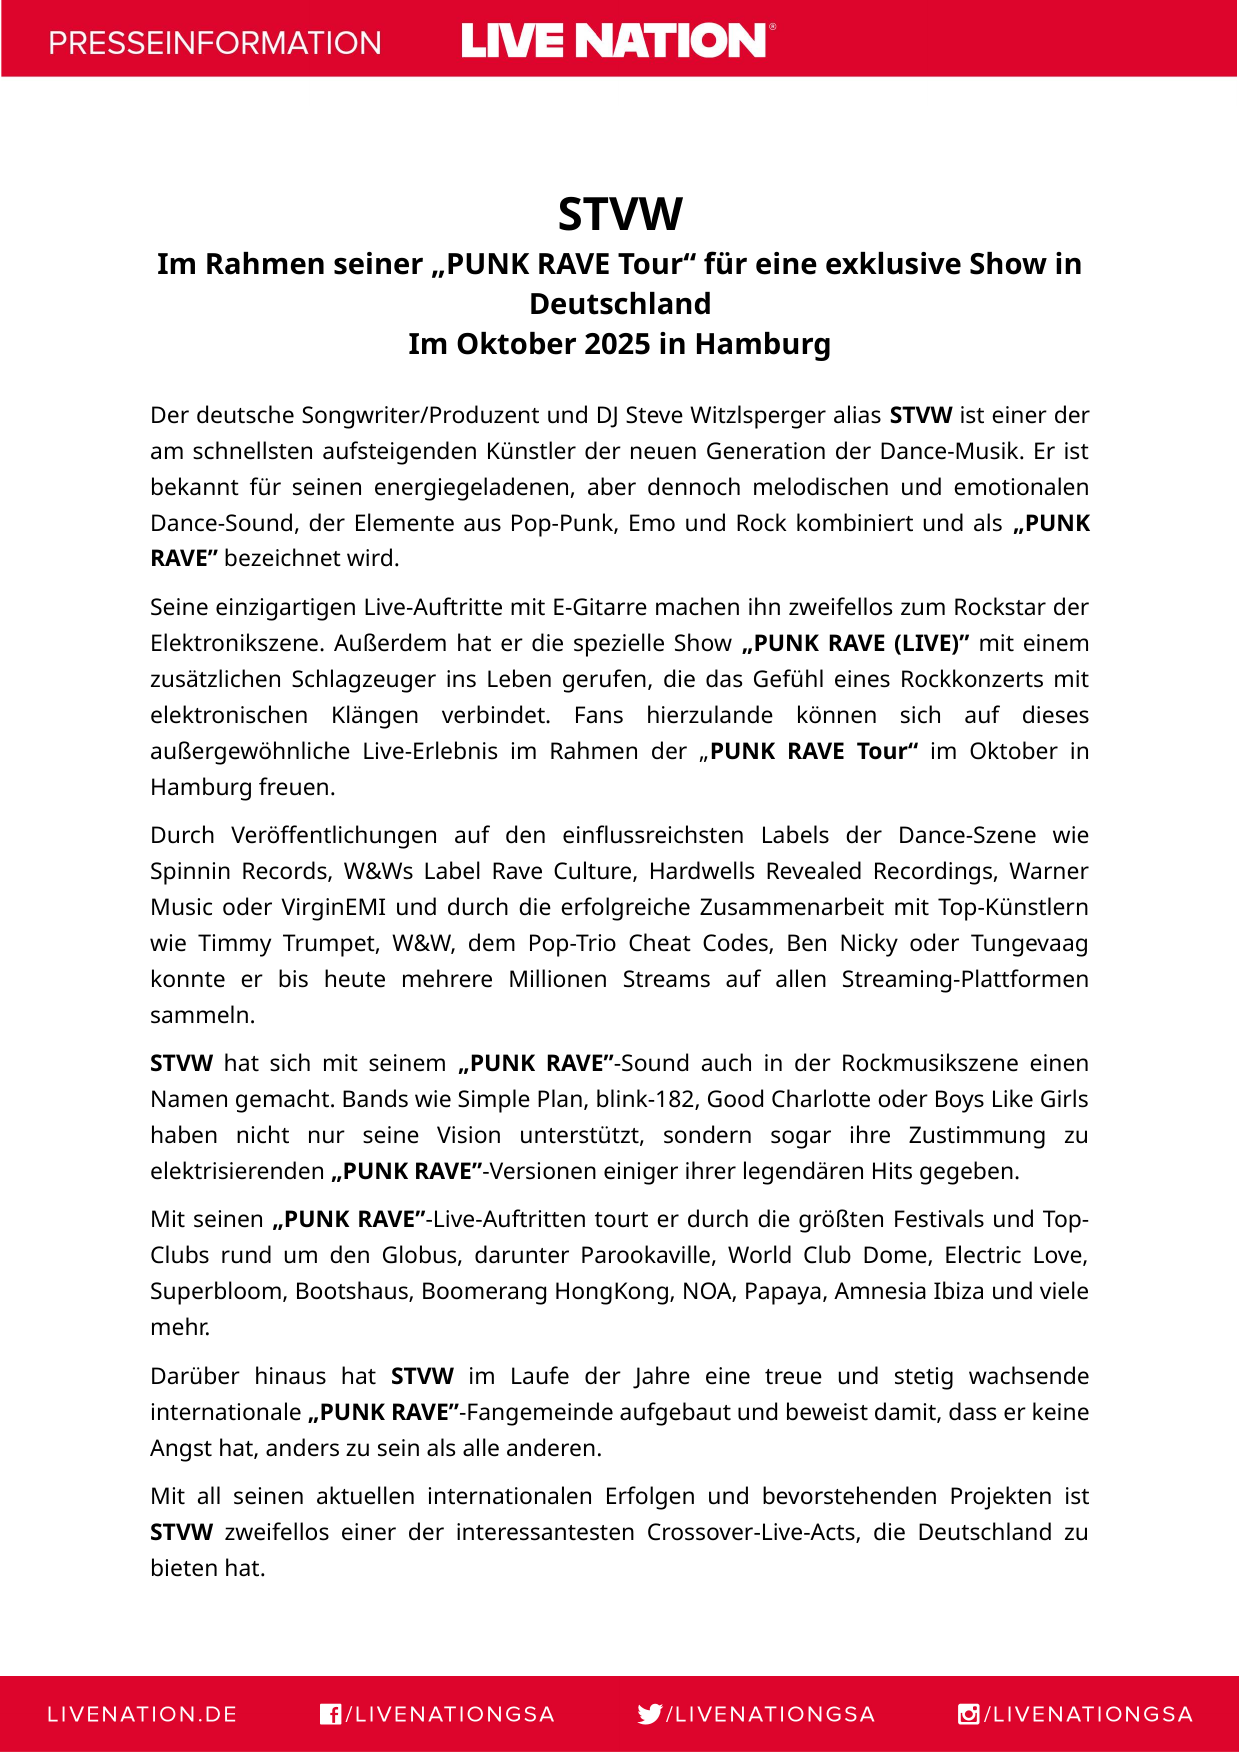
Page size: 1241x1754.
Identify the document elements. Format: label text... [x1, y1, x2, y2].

text Mit seinen „PUNK RAVE”-Live-Auftritten tourt er durch die größten Festivals und Top-Clubs rund um den Globus, darunter Parookaville, World Club Dome, Electric Love, Superbloom, Bootshaus, Boomerang HongKong, NOA, Papaya, Amnesia Ibiza und viele mehr. [150, 1203, 1090, 1342]
text Mit all seinen aktuellen internationalen Erfolgen und bevorstehenden Projekten ist STVW zweifellos einer der interessantesten Crossover-Live-Acts, die Deutschland zu bieten hat. [150, 1480, 1090, 1583]
picture [1, 0, 1237, 106]
text Darüber hinaus hat STVW im Laufe der Jahre eine treue und stetig wachsende internationale „PUNK RAVE”-Fangemeinde aufgebaut und beweist damit, dass er keine Angst hat, anders zu sein als alle anderen. [150, 1359, 1090, 1463]
text STVW hat sich mit seinem „PUNK RAVE”-Sound auch in der Rockmusikszene einen Namen gemacht. Bands wie Simple Plan, blink-182, Good Charlotte oder Boys Like Girls haben nicht nur seine Vision unterstützt, sondern sogar ihre Zustimmung zu elektrisierenden „PUNK RAVE”-Versionen einiger ihrer legendären Hits gegeben. [150, 1047, 1090, 1186]
picture [0, 1676, 1239, 1752]
text Durch Veröffentlichungen auf den einflussreichsten Labels der Dance-Szene wie Spinnin Records, W&Ws Label Rave Culture, Hardwells Revealed Recordings, Warner Music oder VirginEMI und durch die erfolgreiche Zusammenarbeit mit Top-Künstlern wie Timmy Trumpet, W&W, dem Pop-Trio Cheat Codes, Ben Nicky oder Tungevaag konnte er bis heute mehrere Millionen Streams auf allen Streaming-Plattformen sammeln. [150, 819, 1090, 1030]
title STVW [150, 181, 1090, 244]
text Im Rahmen seiner „PUNK RAVE Tour“ für eine exklusive Show in Deutschland [150, 244, 1090, 323]
text Im Oktober 2025 in Hamburg [150, 323, 1090, 363]
text Der deutsche Songwriter/Produzent und DJ Steve Witzlsperger alias STVW ist einer der am schnellsten aufsteigenden Künstler der neuen Generation der Dance-Musik. Er ist bekannt für seinen energiegeladenen, aber dennoch melodischen und emotionalen Dance-Sound, der Elemente aus Pop-Punk, Emo und Rock kombiniert und als „PUNK RAVE” bezeichnet wird. [150, 399, 1090, 574]
text Seine einzigartigen Live-Auftritte mit E-Gitarre machen ihn zweifellos zum Rockstar der Elektronikszene. Außerdem hat er die spezielle Show „PUNK RAVE (LIVE)” mit einem zusätzlichen Schlagzeuger ins Leben gerufen, die das Gefühl eines Rockkonzerts mit elektronischen Klängen verbindet. Fans hierzulande können sich auf dieses außergewöhnliche Live-Erlebnis im Rahmen der „PUNK RAVE Tour“ im Oktober in Hamburg freuen. [150, 591, 1090, 802]
